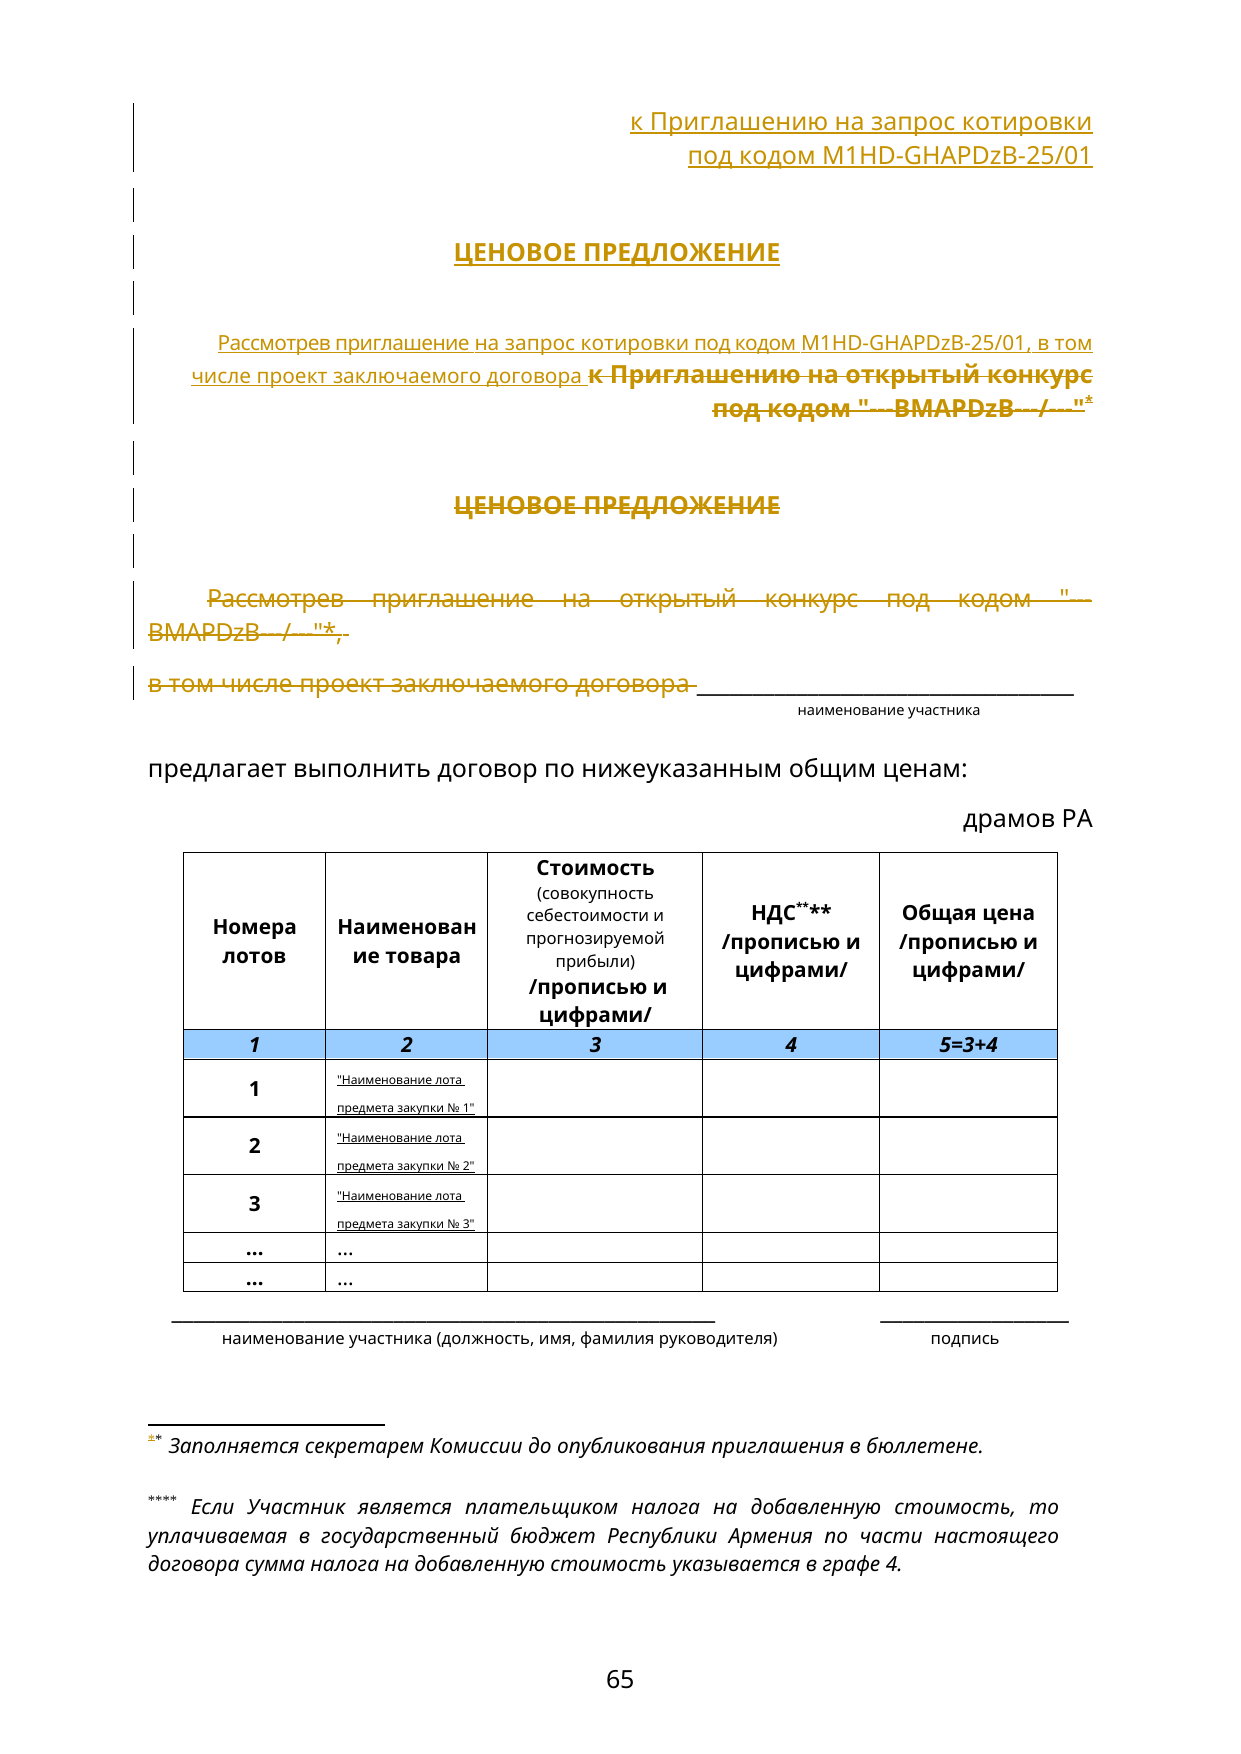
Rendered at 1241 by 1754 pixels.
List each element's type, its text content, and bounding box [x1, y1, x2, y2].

table_header Стоимость (совокупность себестоимости и прогнозируемой прибыли) /прописью и цифрами/ [488, 853, 702, 1029]
text предлагает выполнить договор по нижеуказанным общим ценам: [148, 750, 1092, 784]
table_cell [488, 1118, 702, 1174]
table_cell [880, 1175, 1057, 1232]
table_cell … [184, 1233, 325, 1262]
table_header Номера лотов [184, 853, 325, 1029]
table_header Общая цена /прописью и цифрами/ [880, 853, 1057, 1029]
table_cell [488, 1233, 702, 1262]
table_cell "Наименование лота предмета закупки № 2" [326, 1118, 487, 1174]
table_cell 2 [326, 1030, 487, 1058]
table_cell [703, 1233, 879, 1262]
table_header Наименование товара [326, 853, 487, 1029]
table_cell "Наименование лота предмета закупки № 1" [326, 1060, 487, 1116]
table_cell 4 [703, 1030, 879, 1058]
table_cell [488, 1175, 702, 1232]
table_cell "Наименование лота предмета закупки № 3" [326, 1175, 487, 1232]
table_cell [703, 1263, 879, 1291]
table_cell [703, 1175, 879, 1232]
table_cell 5=3+4 [880, 1030, 1057, 1058]
table_cell [880, 1060, 1057, 1116]
table_cell 2 [184, 1118, 325, 1174]
table_cell [488, 1263, 702, 1291]
table_header НДС** /прописью и цифрами/ [703, 853, 879, 1029]
table_cell 3 [488, 1030, 702, 1058]
table_cell [488, 1060, 702, 1116]
table_cell [880, 1233, 1057, 1262]
table_cell [880, 1263, 1057, 1291]
text _________________________________________________ _________________ [148, 1292, 1092, 1326]
table_cell [703, 1060, 879, 1116]
table_cell ... [326, 1233, 487, 1262]
table_cell … [184, 1263, 325, 1291]
table_cell [880, 1118, 1057, 1174]
text наименование участника [797, 700, 1092, 734]
text __________________________________ [148, 666, 1092, 700]
table_cell 3 [184, 1175, 325, 1232]
table_cell [703, 1118, 879, 1174]
text наименование участника (должность, имя, фамилия руководителя) подпись [222, 1326, 1092, 1349]
text драмов РА [148, 801, 1092, 835]
table_cell ... [326, 1263, 487, 1291]
table_cell 1 [184, 1060, 325, 1116]
table_cell 1 [184, 1030, 325, 1058]
